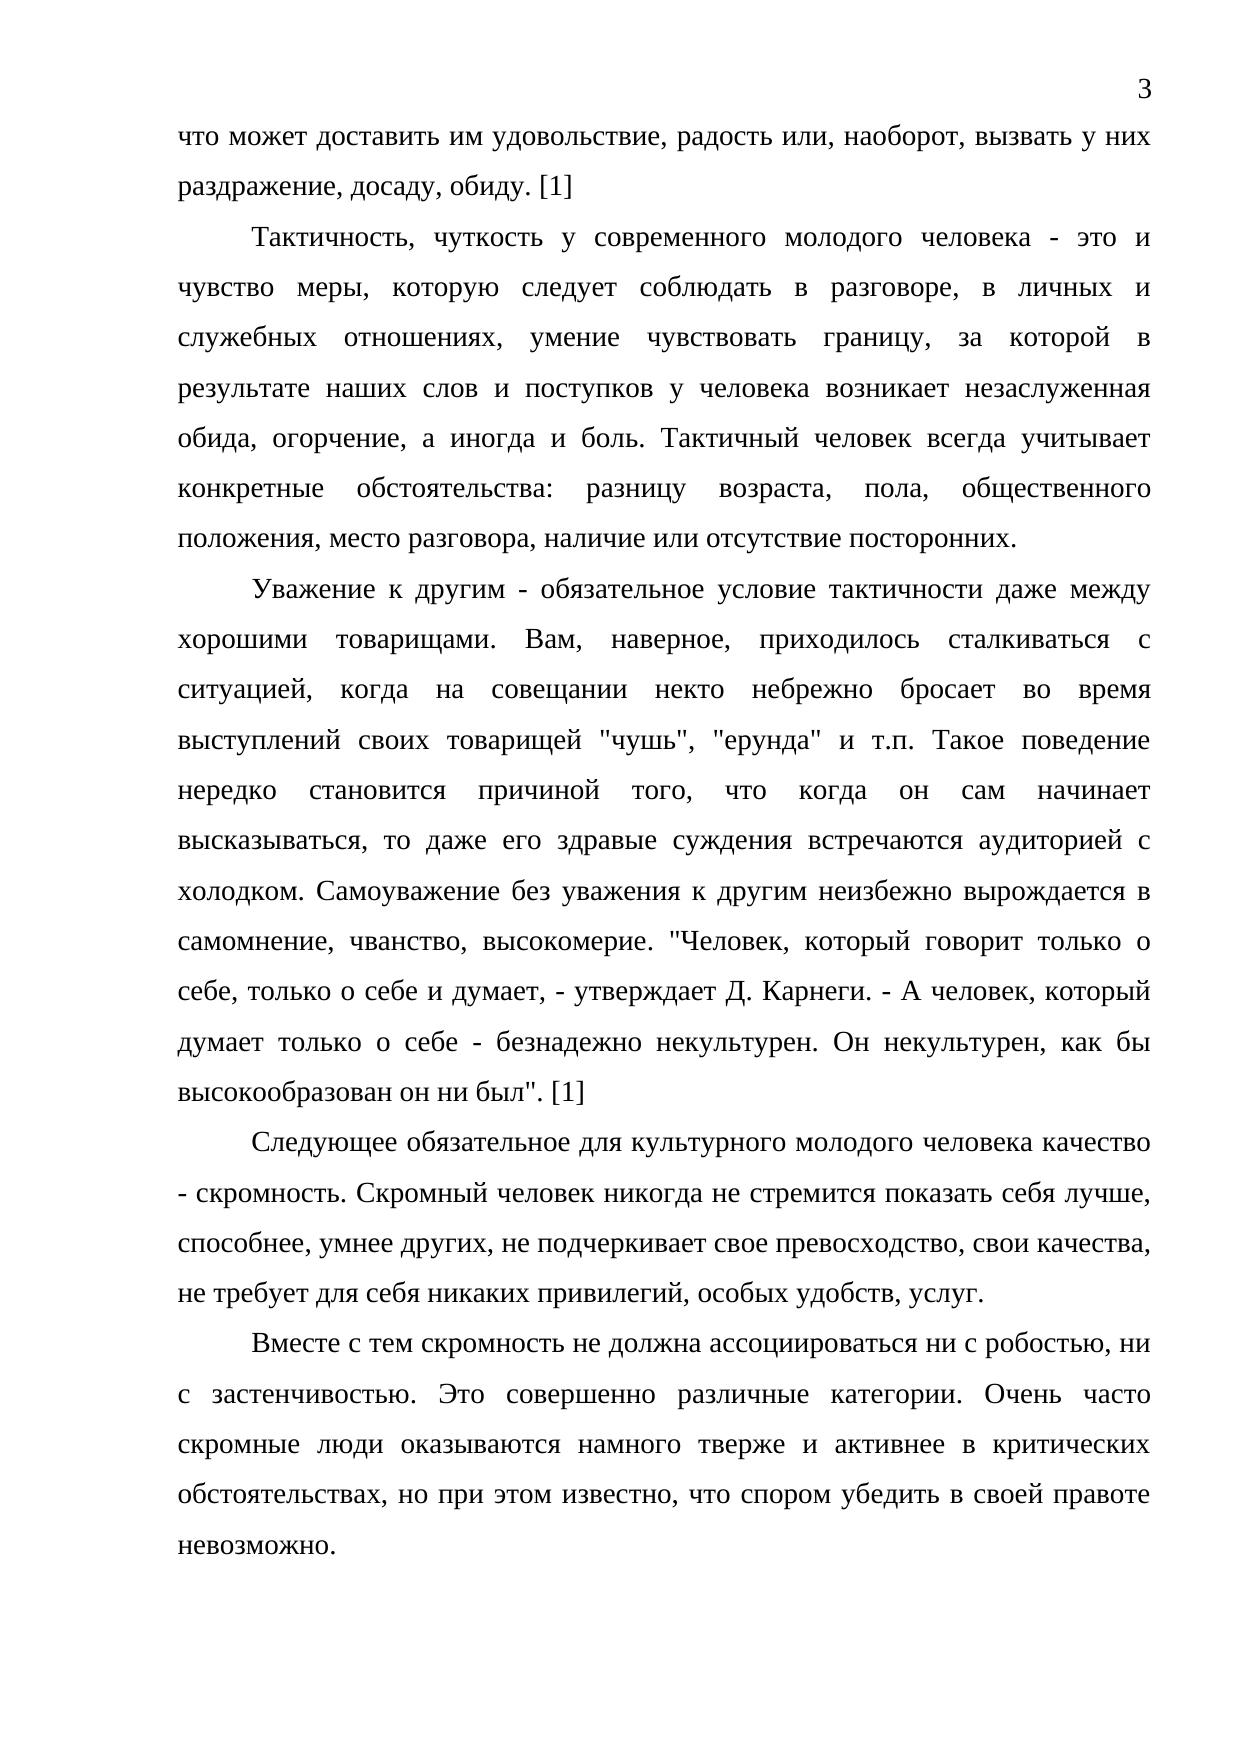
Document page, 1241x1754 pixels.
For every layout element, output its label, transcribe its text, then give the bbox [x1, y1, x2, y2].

text Уважение к другим - обязательное условие тактичности даже между хорошими товарищами. Вам, наверное, приходилось сталкиваться с ситуацией, когда на совещании некто небрежно бросает во время выступлений своих товарищей "чушь", "ерунда" и т.п. Такое поведение нередко становится причиной того, что когда он сам начинает высказываться, то даже его здравые суждения встречаются аудиторией с холодком. Самоуважение без уважения к другим неизбежно вырождается в самомнение, чванство, высокомерие. "Человек, который говорит только о себе, только о себе и думает, - утверждает Д. Карнеги. - А человек, который думает только о себе - безнадежно некультурен. Он некультурен, как бы высокообразован он ни был". [1] [177, 571, 1152, 1108]
text Следующее обязательное для культурного молодого человека качество - скромность. Скромный человек никогда не стремится показать себя лучше, способнее, умнее других, не подчеркивает свое превосходство, свои качества, не требует для себя никаких привилегий, особых удобств, услуг. [177, 1124, 1152, 1309]
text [177, 118, 1152, 202]
text Вместе с тем скромность не должна ассоциироваться ни с робостью, ни с застенчивостью. Это совершенно различные категории. Очень часто скромные люди оказываются намного тверже и активнее в критических обстоятельствах, но при этом известно, что спором убедить в своей правоте невозможно. [177, 1326, 1152, 1560]
text Тактичность, чуткость у современного молодого человека - это и чувство меры, которую следует соблюдать в разговоре, в личных и служебных отношениях, умение чувствовать границу, за которой в результате наших слов и поступков у человека возникает незаслуженная обида, огорчение, а иногда и боль. Тактичный человек всегда учитывает конкретные обстоятельства: разницу возраста, пола, общественного положения, место разговора, наличие или отсутствие посторонних. [177, 219, 1152, 554]
